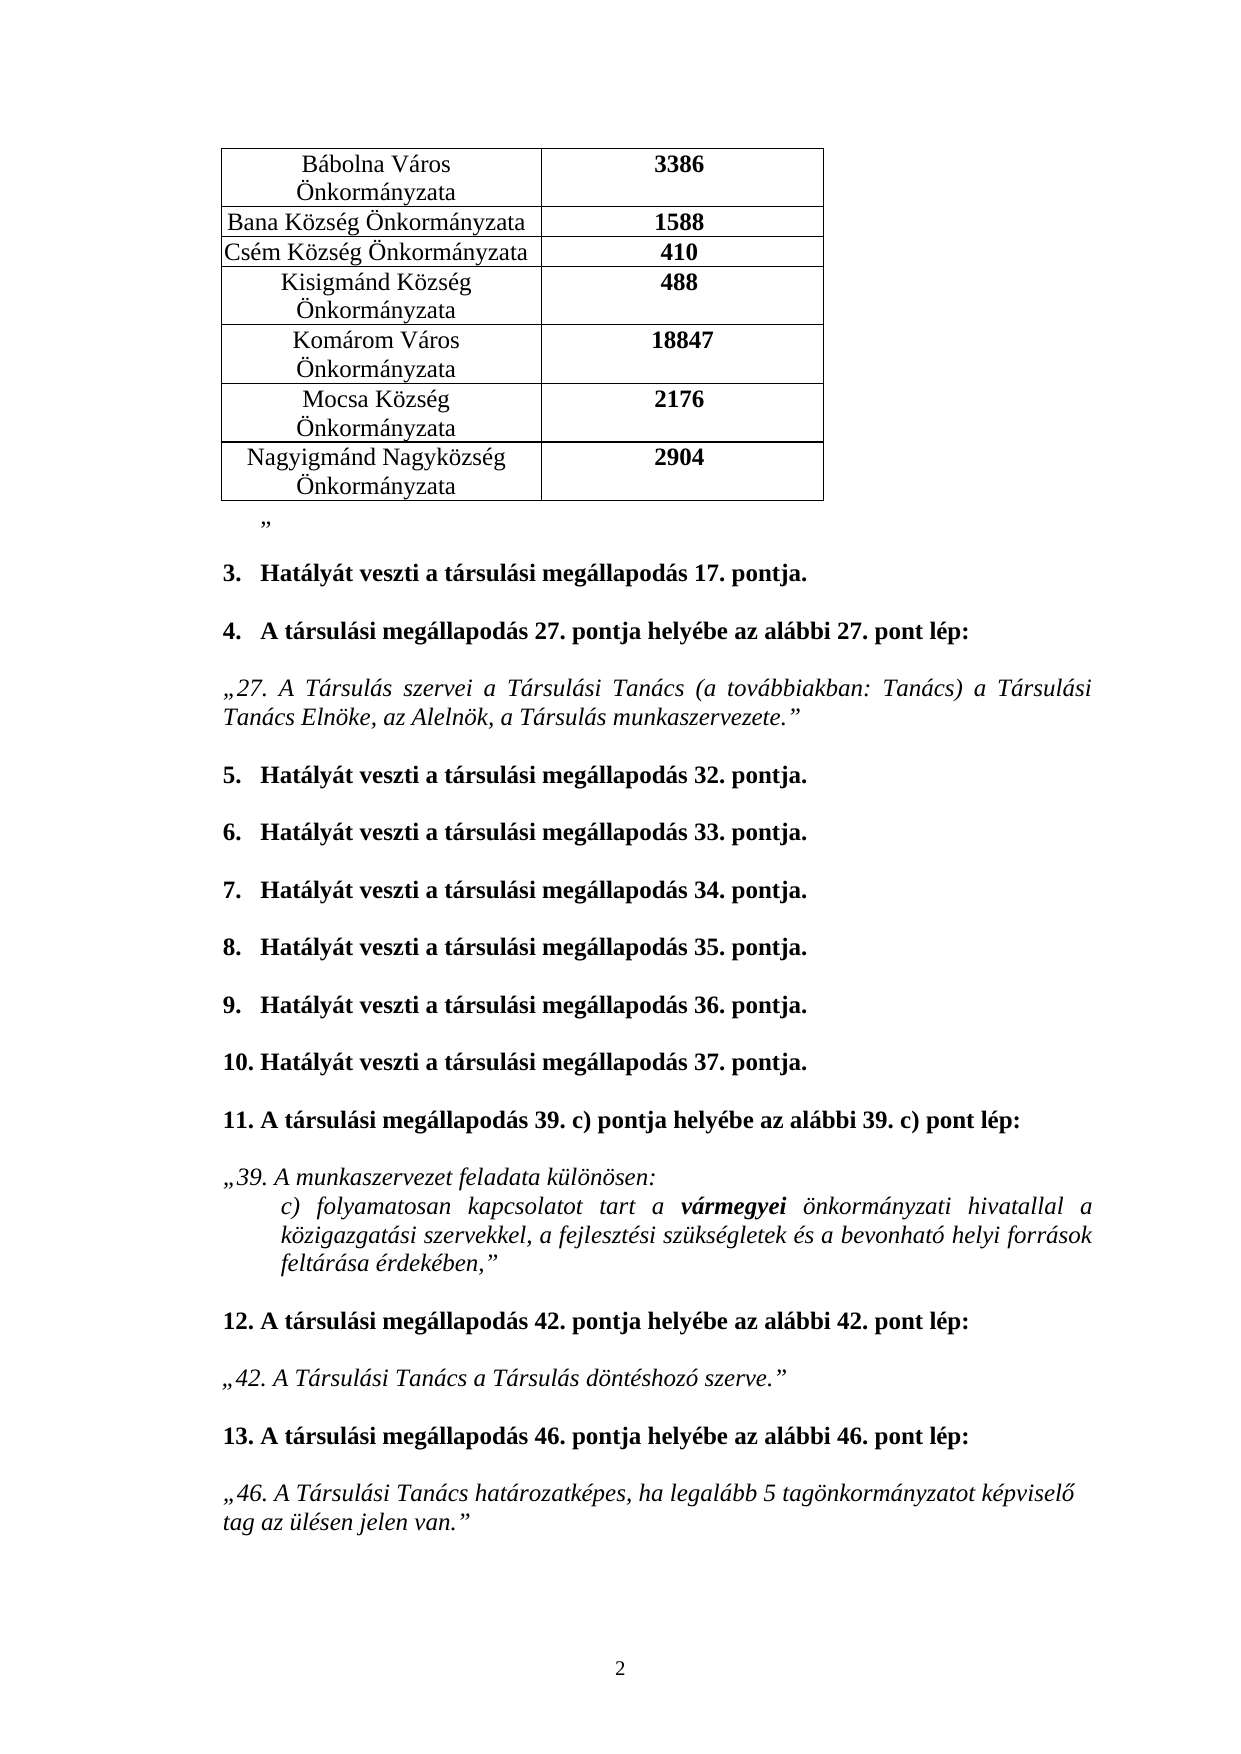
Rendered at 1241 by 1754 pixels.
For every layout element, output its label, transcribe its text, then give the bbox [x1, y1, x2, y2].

list c) folyamatosan kapcsolatot tart a vármegyei önkormányzati hivatallal a közigazgatási szervekkel, a fejlesztési szükségletek és a bevonható helyi források feltárása érdekében,” [223, 1191, 1093, 1277]
table_cell 488 [542, 267, 823, 324]
table_cell 2176 [542, 384, 823, 441]
table_cell 410 [542, 237, 823, 266]
table_cell Komárom Város Önkormányzata [222, 325, 541, 383]
table_cell Csém Község Önkormányzata [222, 237, 541, 266]
table_cell 18847 [542, 325, 823, 383]
list Hatályát veszti a társulási megállapodás 37. pontja. [223, 1047, 1093, 1076]
list „42. A Társulási Tanács a Társulás döntéshozó szerve.” [148, 1363, 1093, 1392]
list Hatályát veszti a társulási megállapodás 33. pontja. [223, 817, 1093, 846]
table_cell Mocsa Község Önkormányzata [222, 384, 541, 441]
list Hatályát veszti a társulási megállapodás 17. pontja. [223, 558, 1093, 587]
table_cell Bana Község Önkormányzata [222, 207, 541, 236]
list A társulási megállapodás 46. pontja helyébe az alábbi 46. pont lép: [223, 1421, 1093, 1450]
list Hatályát veszti a társulási megállapodás 35. pontja. [223, 932, 1093, 961]
list „39. A munkaszervezet feladata különösen: [223, 1162, 1093, 1191]
text „27. A Társulás szervei a Társulási Tanács (a továbbiakban: Tanács) a Társulási Tanács Elnöke, az Alelnök, a Társulás munkaszervezete.” [223, 673, 1093, 731]
table_cell 3386 [542, 149, 823, 206]
list Hatályát veszti a társulási megállapodás 34. pontja. [223, 875, 1093, 903]
list A társulási megállapodás 39. c) pontja helyébe az alábbi 39. c) pont lép: [223, 1105, 1093, 1133]
list Hatályát veszti a társulási megállapodás 36. pontja. [223, 990, 1093, 1018]
list „ [186, 501, 1093, 530]
table_cell Kisigmánd Község Önkormányzata [222, 267, 541, 324]
table_cell 2904 [542, 443, 823, 500]
table_cell 1588 [542, 207, 823, 236]
table_cell Nagyigmánd Nagyközség Önkormányzata [222, 443, 541, 500]
list A társulási megállapodás 27. pontja helyébe az alábbi 27. pont lép: [223, 616, 1093, 645]
table_cell Bábolna Város Önkormányzata [222, 149, 541, 206]
text „46. A Társulási Tanács határozatképes, ha legalább 5 tagönkormányzatot képviselő tag az ülésen jelen van.” [223, 1478, 1093, 1536]
list A társulási megállapodás 42. pontja helyébe az alábbi 42. pont lép: [223, 1306, 1093, 1335]
list Hatályát veszti a társulási megállapodás 32. pontja. [223, 760, 1093, 788]
